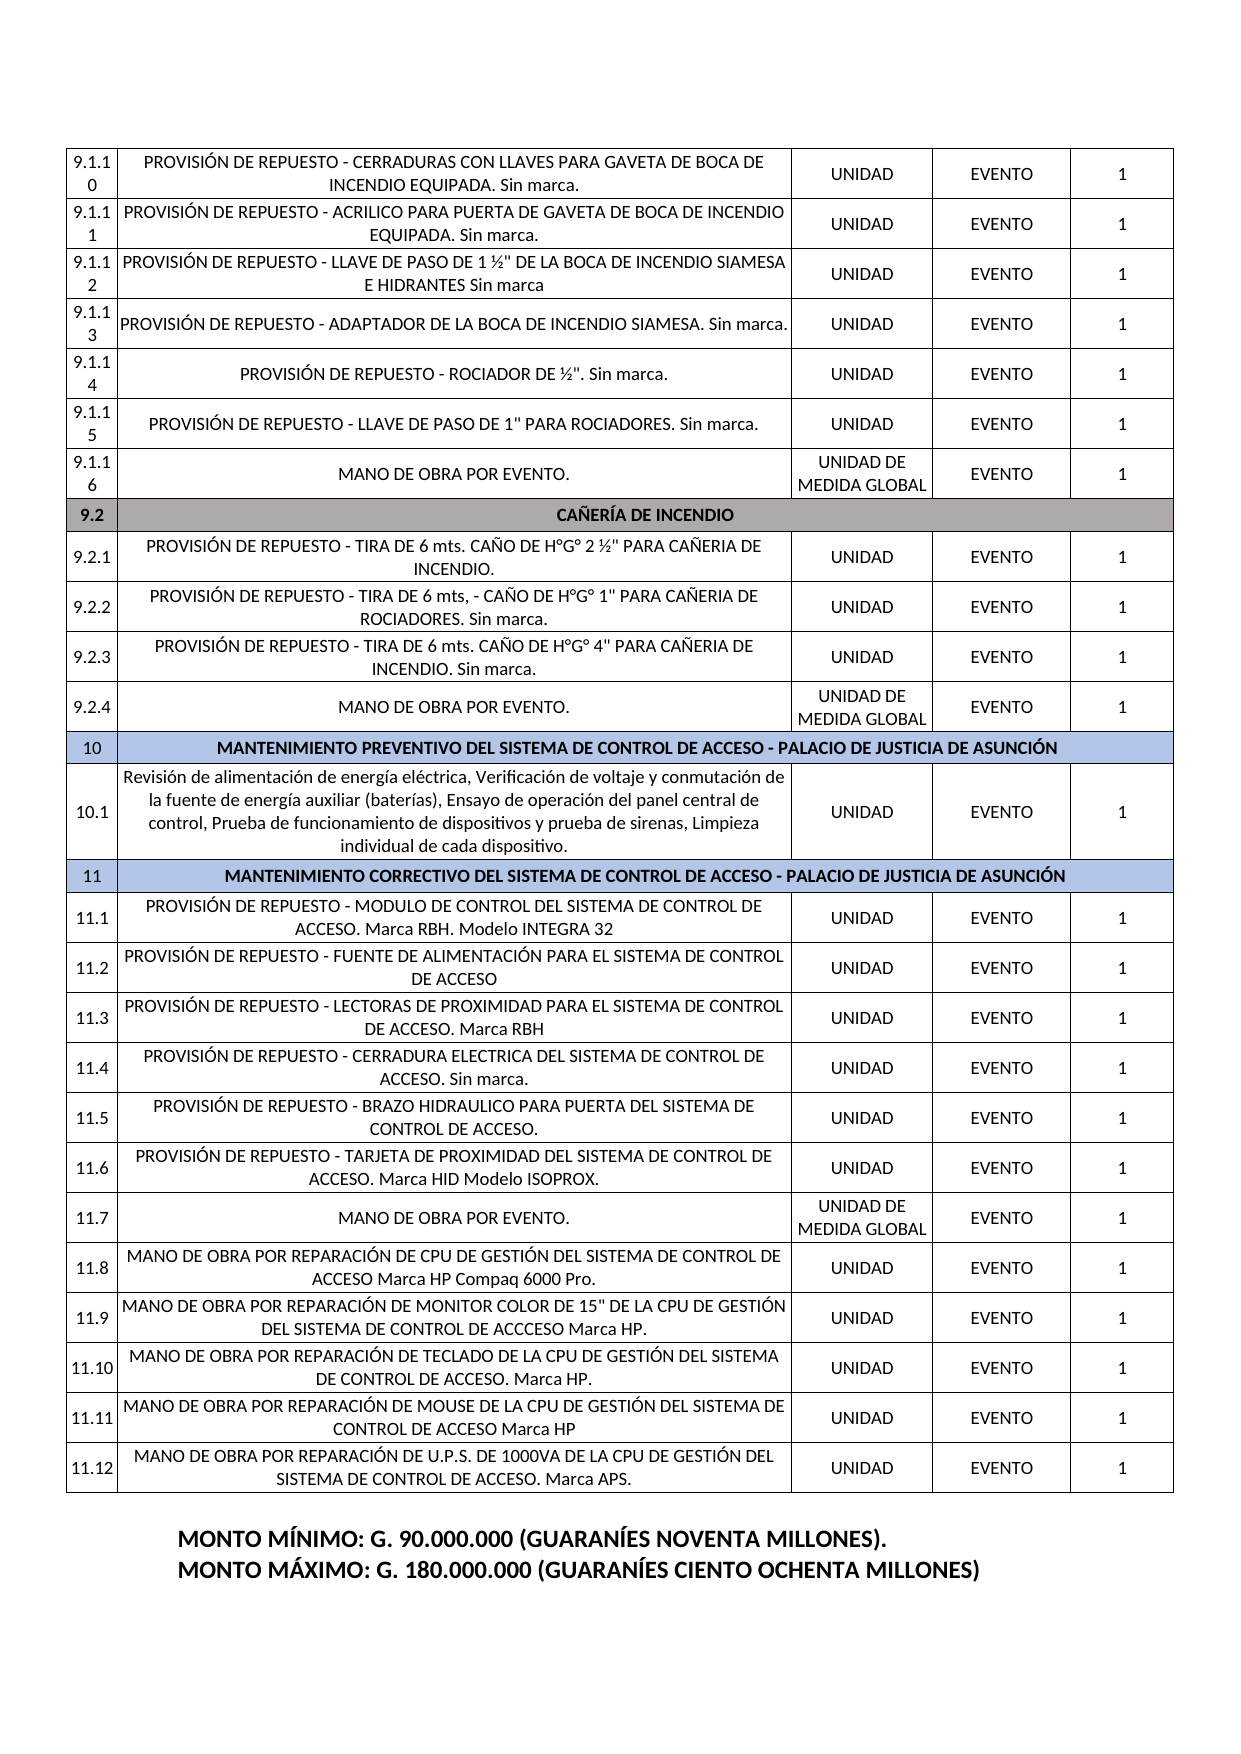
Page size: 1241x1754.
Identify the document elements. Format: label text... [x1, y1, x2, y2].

table_cell UNIDAD [792, 299, 932, 348]
table_cell 9.2.1 [67, 532, 117, 581]
table_cell 9.2.3 [67, 632, 117, 681]
table_cell UNIDAD [792, 199, 932, 248]
table_cell EVENTO [933, 532, 1070, 581]
table_cell 11.3 [67, 993, 117, 1042]
table_cell EVENTO [933, 349, 1070, 398]
table_cell 1 [1071, 349, 1173, 398]
table_cell 9.2.4 [67, 682, 117, 731]
table_cell 11.5 [67, 1093, 117, 1142]
table_cell PROVISIÓN DE REPUESTO - ACRILICO PARA PUERTA DE GAVETA DE BOCA DE INCENDIO EQUIPADA. Sin marca. [118, 199, 791, 248]
table_cell 1 [1071, 764, 1173, 859]
table_cell UNIDAD [792, 993, 932, 1042]
table_cell PROVISIÓN DE REPUESTO - FUENTE DE ALIMENTACIÓN PARA EL SISTEMA DE CONTROL DE ACCESO [118, 943, 791, 992]
table_cell UNIDAD [792, 149, 932, 198]
table_cell 1 [1071, 149, 1173, 198]
table_cell UNIDAD [792, 1343, 932, 1392]
table_cell UNIDAD [792, 532, 932, 581]
table_cell PROVISIÓN DE REPUESTO - TIRA DE 6 mts. CAÑO DE H°G° 2 ½" PARA CAÑERIA DE INCENDIO. [118, 532, 791, 581]
table_cell PROVISIÓN DE REPUESTO - TARJETA DE PROXIMIDAD DEL SISTEMA DE CONTROL DE ACCESO. Marca HID Modelo ISOPROX. [118, 1143, 791, 1192]
table_cell MANO DE OBRA POR EVENTO. [118, 449, 791, 498]
table_cell 9.1.15 [67, 399, 117, 448]
table_cell EVENTO [933, 249, 1070, 298]
table_cell EVENTO [933, 893, 1070, 942]
table_cell MANO DE OBRA POR REPARACIÓN DE CPU DE GESTIÓN DEL SISTEMA DE CONTROL DE ACCESO Marca HP Compaq 6000 Pro. [118, 1243, 791, 1292]
table_cell 9.1.10 [67, 149, 117, 198]
table_cell CAÑERÍA DE INCENDIO [118, 499, 1173, 531]
table_cell 1 [1071, 943, 1173, 992]
table_cell EVENTO [933, 1043, 1070, 1092]
table_cell 11.10 [67, 1343, 117, 1392]
table_cell 1 [1071, 199, 1173, 248]
table_cell EVENTO [933, 632, 1070, 681]
table_cell UNIDAD DE MEDIDA GLOBAL [792, 682, 932, 731]
table_cell EVENTO [933, 764, 1070, 859]
table_cell 11.6 [67, 1143, 117, 1192]
table_cell 11 [67, 860, 117, 892]
table_cell 1 [1071, 682, 1173, 731]
table_cell 1 [1071, 399, 1173, 448]
table_cell EVENTO [933, 993, 1070, 1042]
table_cell EVENTO [933, 1343, 1070, 1392]
table_cell 10.1 [67, 764, 117, 859]
table_cell UNIDAD [792, 249, 932, 298]
text MONTO MÍNIMO: G. 90.000.000 (GUARANÍES NOVENTA MILLONES). [177, 1524, 1063, 1554]
table_cell 1 [1071, 1143, 1173, 1192]
table_cell EVENTO [933, 199, 1070, 248]
table_cell PROVISIÓN DE REPUESTO - TIRA DE 6 mts, - CAÑO DE H°G° 1" PARA CAÑERIA DE ROCIADORES. Sin marca. [118, 582, 791, 631]
table_cell UNIDAD [792, 349, 932, 398]
table_cell 1 [1071, 1393, 1173, 1442]
table_cell 11.1 [67, 893, 117, 942]
table_cell PROVISIÓN DE REPUESTO - LLAVE DE PASO DE 1" PARA ROCIADORES. Sin marca. [118, 399, 791, 448]
table_cell PROVISIÓN DE REPUESTO - LLAVE DE PASO DE 1 ½" DE LA BOCA DE INCENDIO SIAMESA E HIDRANTES Sin marca [118, 249, 791, 298]
table_cell MANO DE OBRA POR EVENTO. [118, 682, 791, 731]
table_cell 11.9 [67, 1293, 117, 1342]
table_cell 11.2 [67, 943, 117, 992]
table_cell UNIDAD [792, 1143, 932, 1192]
table_cell EVENTO [933, 449, 1070, 498]
table_cell MANO DE OBRA POR REPARACIÓN DE U.P.S. DE 1000VA DE LA CPU DE GESTIÓN DEL SISTEMA DE CONTROL DE ACCESO. Marca APS. [118, 1443, 791, 1492]
table_cell UNIDAD [792, 764, 932, 859]
table_cell 1 [1071, 249, 1173, 298]
table_cell 11.8 [67, 1243, 117, 1292]
table_cell 1 [1071, 299, 1173, 348]
table_cell 1 [1071, 893, 1173, 942]
table_cell 11.11 [67, 1393, 117, 1442]
table_cell 1 [1071, 1243, 1173, 1292]
table_cell EVENTO [933, 1093, 1070, 1142]
table_cell 1 [1071, 1293, 1173, 1342]
table_cell 1 [1071, 449, 1173, 498]
table_cell EVENTO [933, 1293, 1070, 1342]
table_cell PROVISIÓN DE REPUESTO - ADAPTADOR DE LA BOCA DE INCENDIO SIAMESA. Sin marca. [118, 299, 791, 348]
table_cell MANO DE OBRA POR REPARACIÓN DE MOUSE DE LA CPU DE GESTIÓN DEL SISTEMA DE CONTROL DE ACCESO Marca HP [118, 1393, 791, 1442]
table_cell PROVISIÓN DE REPUESTO - CERRADURAS CON LLAVES PARA GAVETA DE BOCA DE INCENDIO EQUIPADA. Sin marca. [118, 149, 791, 198]
table_cell 9.1.13 [67, 299, 117, 348]
table_cell UNIDAD [792, 632, 932, 681]
table_cell MANTENIMIENTO PREVENTIVO DEL SISTEMA DE CONTROL DE ACCESO - PALACIO DE JUSTICIA DE ASUNCIÓN [118, 732, 1173, 763]
table_cell 9.1.14 [67, 349, 117, 398]
table_cell PROVISIÓN DE REPUESTO - BRAZO HIDRAULICO PARA PUERTA DEL SISTEMA DE CONTROL DE ACCESO. [118, 1093, 791, 1142]
table_cell Revisión de alimentación de energía eléctrica, Verificación de voltaje y conmutación de la fuente de energía auxiliar (baterías), Ensayo de operación del panel central de control, Prueba de funcionamiento de dispositivos y prueba de sirenas, Limpieza individual de cada dispositivo. [118, 764, 791, 859]
table_cell 1 [1071, 632, 1173, 681]
table_cell 1 [1071, 582, 1173, 631]
table_cell EVENTO [933, 1193, 1070, 1242]
table_cell MANTENIMIENTO CORRECTIVO DEL SISTEMA DE CONTROL DE ACCESO - PALACIO DE JUSTICIA DE ASUNCIÓN [118, 860, 1173, 892]
table_cell 9.1.11 [67, 199, 117, 248]
table_cell EVENTO [933, 1243, 1070, 1292]
table_cell 1 [1071, 1343, 1173, 1392]
table_cell 1 [1071, 1443, 1173, 1492]
table_cell 11.7 [67, 1193, 117, 1242]
table_cell 11.12 [67, 1443, 117, 1492]
table_cell 1 [1071, 532, 1173, 581]
table_cell EVENTO [933, 149, 1070, 198]
table_cell MANO DE OBRA POR REPARACIÓN DE MONITOR COLOR DE 15" DE LA CPU DE GESTIÓN DEL SISTEMA DE CONTROL DE ACCCESO Marca HP. [118, 1293, 791, 1342]
table_cell 11.4 [67, 1043, 117, 1092]
table_cell UNIDAD DE MEDIDA GLOBAL [792, 449, 932, 498]
table_cell EVENTO [933, 299, 1070, 348]
text MONTO MÁXIMO: G. 180.000.000 (GUARANÍES CIENTO OCHENTA MILLONES) [177, 1554, 1063, 1585]
table_cell UNIDAD DE MEDIDA GLOBAL [792, 1193, 932, 1242]
table_cell UNIDAD [792, 1393, 932, 1442]
table_cell 9.1.16 [67, 449, 117, 498]
table_cell 9.1.12 [67, 249, 117, 298]
table_cell PROVISIÓN DE REPUESTO - ROCIADOR DE ½". Sin marca. [118, 349, 791, 398]
table_cell EVENTO [933, 1393, 1070, 1442]
table_cell PROVISIÓN DE REPUESTO - LECTORAS DE PROXIMIDAD PARA EL SISTEMA DE CONTROL DE ACCESO. Marca RBH [118, 993, 791, 1042]
table_cell UNIDAD [792, 893, 932, 942]
table_cell 1 [1071, 1043, 1173, 1092]
table_cell UNIDAD [792, 1043, 932, 1092]
table_cell 9.2 [67, 499, 117, 531]
table_cell UNIDAD [792, 1093, 932, 1142]
table_cell MANO DE OBRA POR EVENTO. [118, 1193, 791, 1242]
table_cell 1 [1071, 1193, 1173, 1242]
table_cell UNIDAD [792, 1293, 932, 1342]
table_cell UNIDAD [792, 1243, 932, 1292]
table_cell PROVISIÓN DE REPUESTO - MODULO DE CONTROL DEL SISTEMA DE CONTROL DE ACCESO. Marca RBH. Modelo INTEGRA 32 [118, 893, 791, 942]
table_cell EVENTO [933, 1143, 1070, 1192]
table_cell PROVISIÓN DE REPUESTO - TIRA DE 6 mts. CAÑO DE H°G° 4" PARA CAÑERIA DE INCENDIO. Sin marca. [118, 632, 791, 681]
table_cell EVENTO [933, 682, 1070, 731]
table_cell 10 [67, 732, 117, 763]
table_cell EVENTO [933, 943, 1070, 992]
table_cell UNIDAD [792, 582, 932, 631]
table_cell PROVISIÓN DE REPUESTO - CERRADURA ELECTRICA DEL SISTEMA DE CONTROL DE ACCESO. Sin marca. [118, 1043, 791, 1092]
table_cell UNIDAD [792, 399, 932, 448]
table_cell MANO DE OBRA POR REPARACIÓN DE TECLADO DE LA CPU DE GESTIÓN DEL SISTEMA DE CONTROL DE ACCESO. Marca HP. [118, 1343, 791, 1392]
table_cell EVENTO [933, 399, 1070, 448]
table_cell 9.2.2 [67, 582, 117, 631]
table_cell UNIDAD [792, 1443, 932, 1492]
table_cell UNIDAD [792, 943, 932, 992]
table_cell EVENTO [933, 1443, 1070, 1492]
table_cell EVENTO [933, 582, 1070, 631]
table_cell 1 [1071, 1093, 1173, 1142]
table_cell 1 [1071, 993, 1173, 1042]
